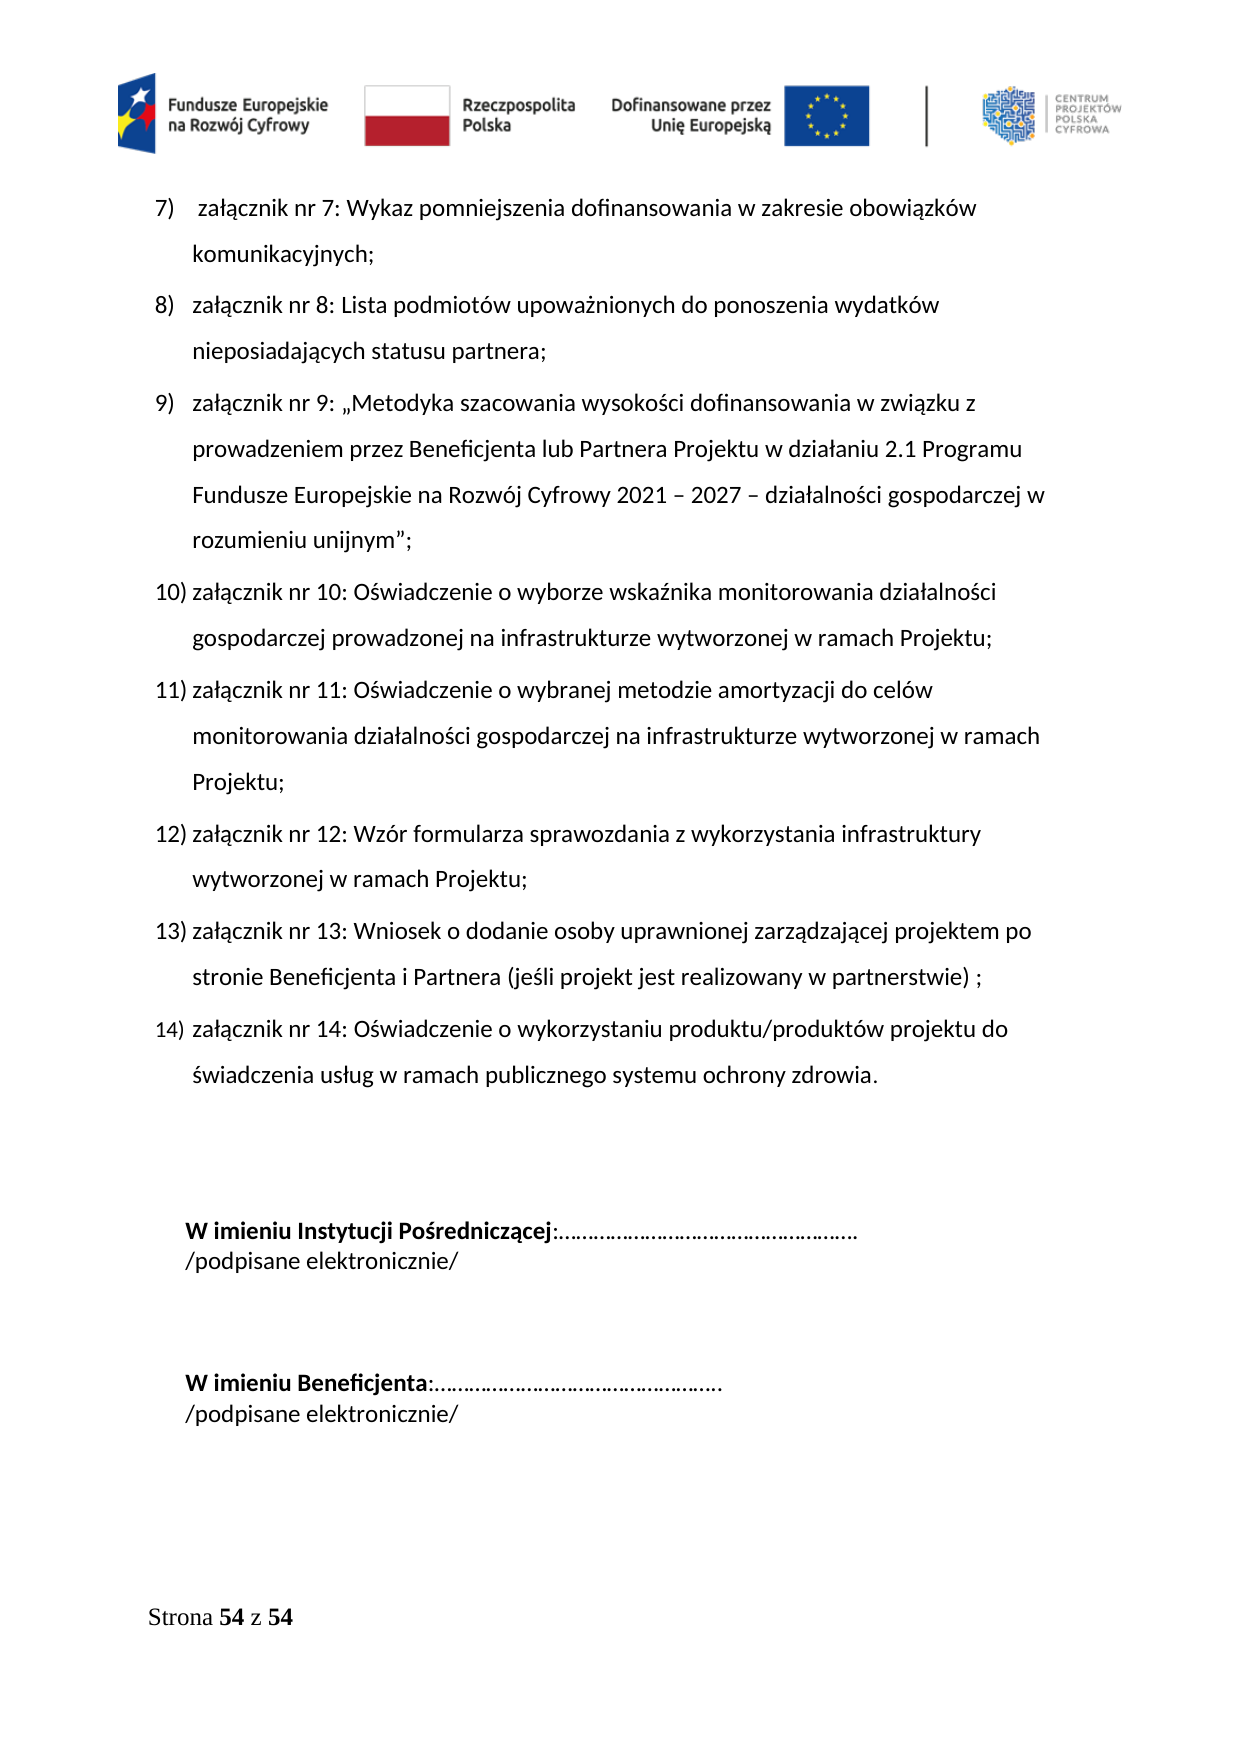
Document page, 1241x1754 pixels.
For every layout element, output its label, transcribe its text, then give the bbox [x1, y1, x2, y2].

picture [118, 73, 1122, 154]
list W imieniu Instytucji Pośredniczącej:……………………………………………. /podpisane elektronicznie/ [185, 1215, 1093, 1276]
list załącznik nr 14: Oświadczenie o wykorzystaniu produktu/produktów projektu do świadczenia usług w ramach publicznego systemu ochrony zdrowia. [154, 1013, 1093, 1089]
list załącznik nr 11: Oświadczenie o wybranej metodzie amortyzacji do celów monitorowania działalności gospodarczej na infrastrukturze wytworzonej w ramach Projektu; [154, 674, 1093, 796]
list W imieniu Beneficjenta:………………………………………….. /podpisane elektronicznie/ [185, 1367, 1093, 1428]
list załącznik nr 8: Lista podmiotów upoważnionych do ponoszenia wydatków nieposiadających statusu partnera; [154, 290, 1093, 366]
list załącznik nr 9: „Metodyka szacowania wysokości dofinansowania w związku z prowadzeniem przez Beneficjenta lub Partnera Projektu w działaniu 2.1 Programu Fundusze Europejskie na Rozwój Cyfrowy 2021 – 2027 – działalności gospodarczej w rozumieniu unijnym”; [154, 387, 1093, 555]
list załącznik nr 10: Oświadczenie o wyborze wskaźnika monitorowania działalności gospodarczej prowadzonej na infrastrukturze wytworzonej w ramach Projektu; [154, 577, 1093, 653]
list załącznik nr 7: Wykaz pomniejszenia dofinansowania w zakresie obowiązków komunikacyjnych; [154, 192, 1093, 268]
list załącznik nr 13: Wniosek o dodanie osoby uprawnionej zarządzającej projektem po stronie Beneficjenta i Partnera (jeśli projekt jest realizowany w partnerstwie) ; [154, 915, 1093, 992]
list załącznik nr 12: Wzór formularza sprawozdania z wykorzystania infrastruktury wytworzonej w ramach Projektu; [154, 818, 1093, 894]
